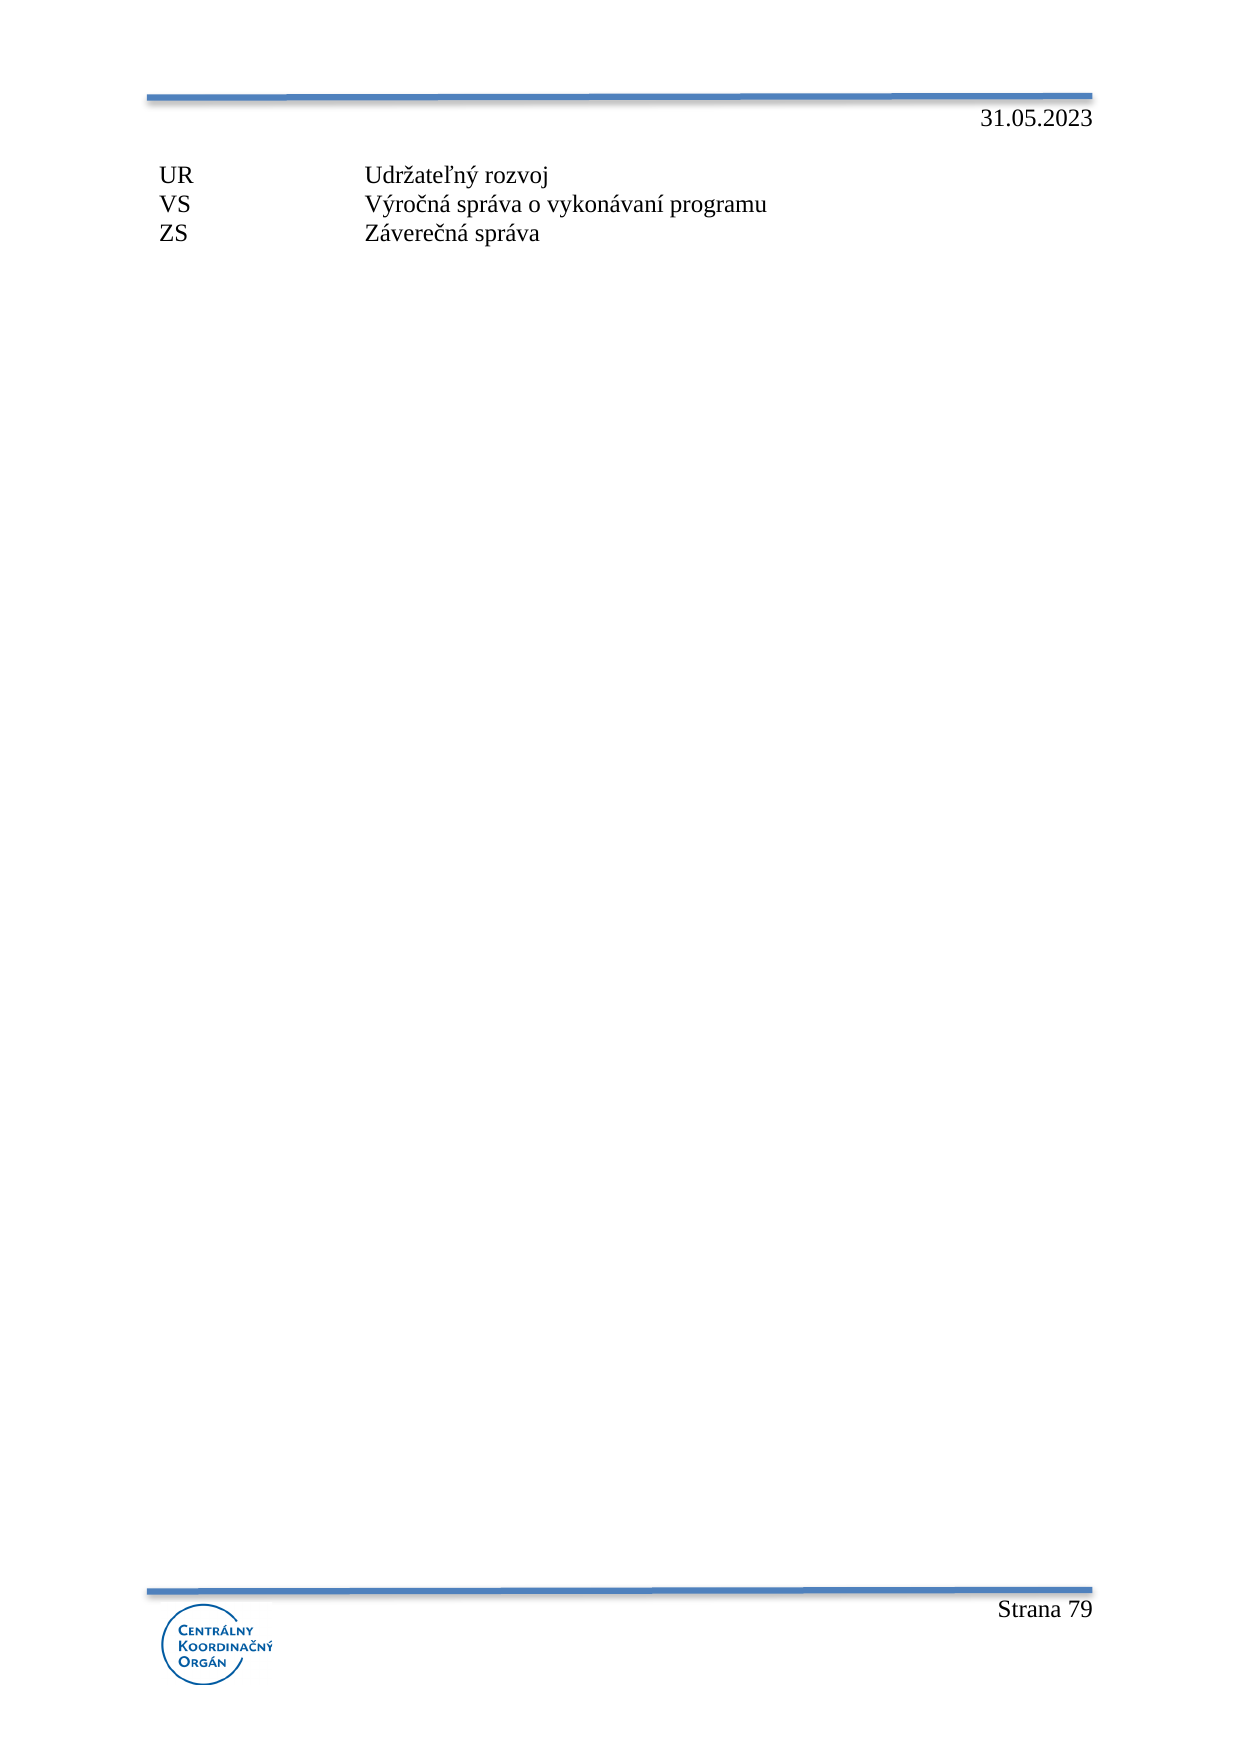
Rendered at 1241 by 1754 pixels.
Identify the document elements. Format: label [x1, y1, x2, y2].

picture [159, 1602, 272, 1684]
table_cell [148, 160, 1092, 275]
